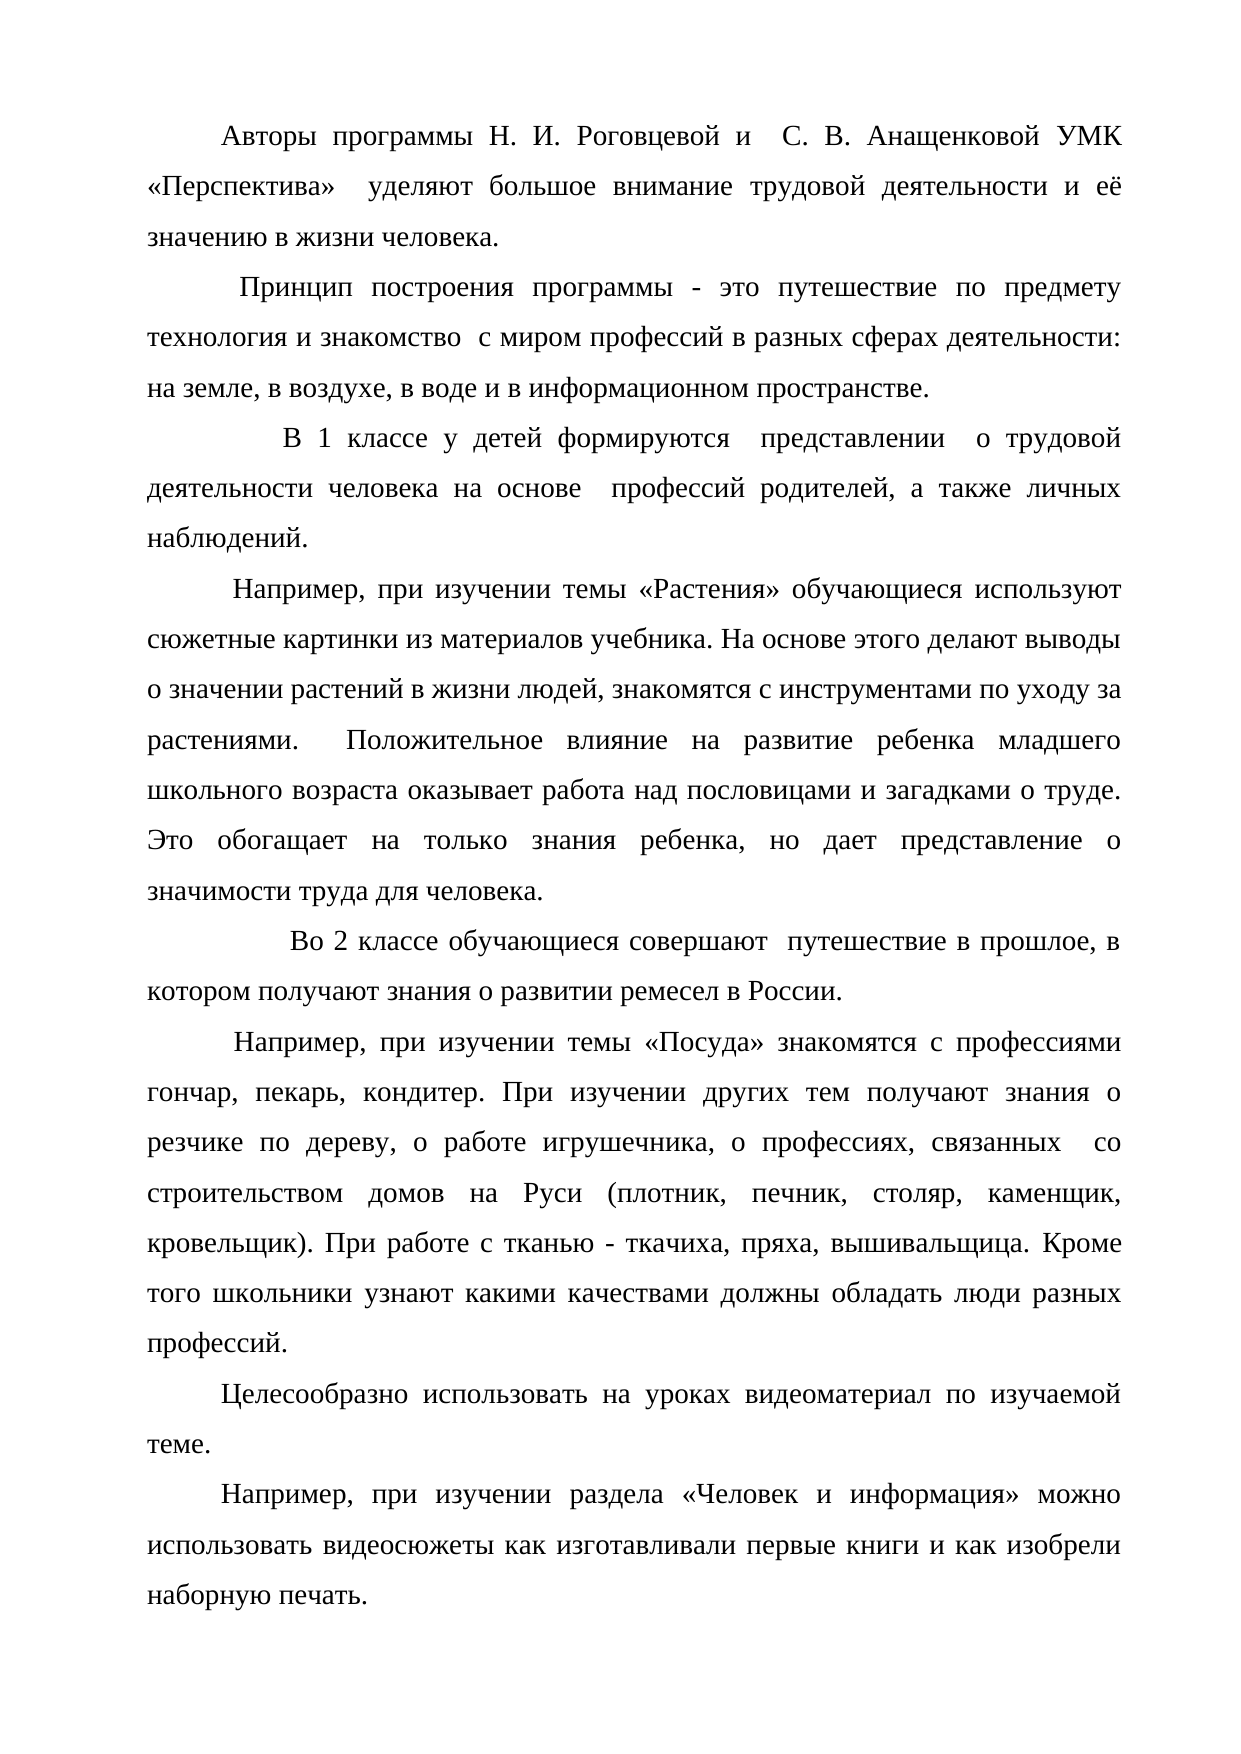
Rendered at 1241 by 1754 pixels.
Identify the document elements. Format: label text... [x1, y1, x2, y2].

text Например, при изучении раздела «Человек и информация» можно использовать видеосюжеты как изготавливали первые книги и как изобрели наборную печать. [147, 1477, 1122, 1611]
text Принцип построения программы - это путешествие по предмету технология и знакомство с миром профессий в разных сферах деятельности: на земле, в воздухе, в воде и в информационном пространстве. [147, 269, 1122, 403]
text Целесообразно использовать на уроках видеоматериал по изучаемой теме. [147, 1376, 1122, 1460]
text Например, при изучении темы «Посуда» знакомятся с профессиями гончар, пекарь, кондитер. При изучении других тем получают знания о резчике по дереву, о работе игрушечника, о профессиях, связанных со строительством домов на Руси (плотник, печник, столяр, каменщик, кровельщик). При работе с тканью - ткачиха, пряха, вышивальщица. Кроме того школьники узнают какими качествами должны обладать люди разных профессий. [147, 1024, 1122, 1359]
text Во 2 классе обучающиеся совершают путешествие в прошлое, в котором получают знания о развитии ремесел в России. [147, 923, 1122, 1007]
text Например, при изучении темы «Растения» обучающиеся используют сюжетные картинки из материалов учебника. На основе этого делают выводы о значении растений в жизни людей, знакомятся с инструментами по уходу за растениями. Положительное влияние на развитие ребенка младшего школьного возраста оказывает работа над пословицами и загадками о труде. Это обогащает на только знания ребенка, но дает представление о значимости труда для человека. [147, 571, 1122, 906]
text Авторы программы Н. И. Роговцевой и С. В. Анащенковой УМК «Перспектива» уделяют большое внимание трудовой деятельности и её значению в жизни человека. [147, 118, 1122, 252]
text В 1 классе у детей формируются представлении о трудовой деятельности человека на основе профессий родителей, а также личных наблюдений. [147, 420, 1122, 554]
